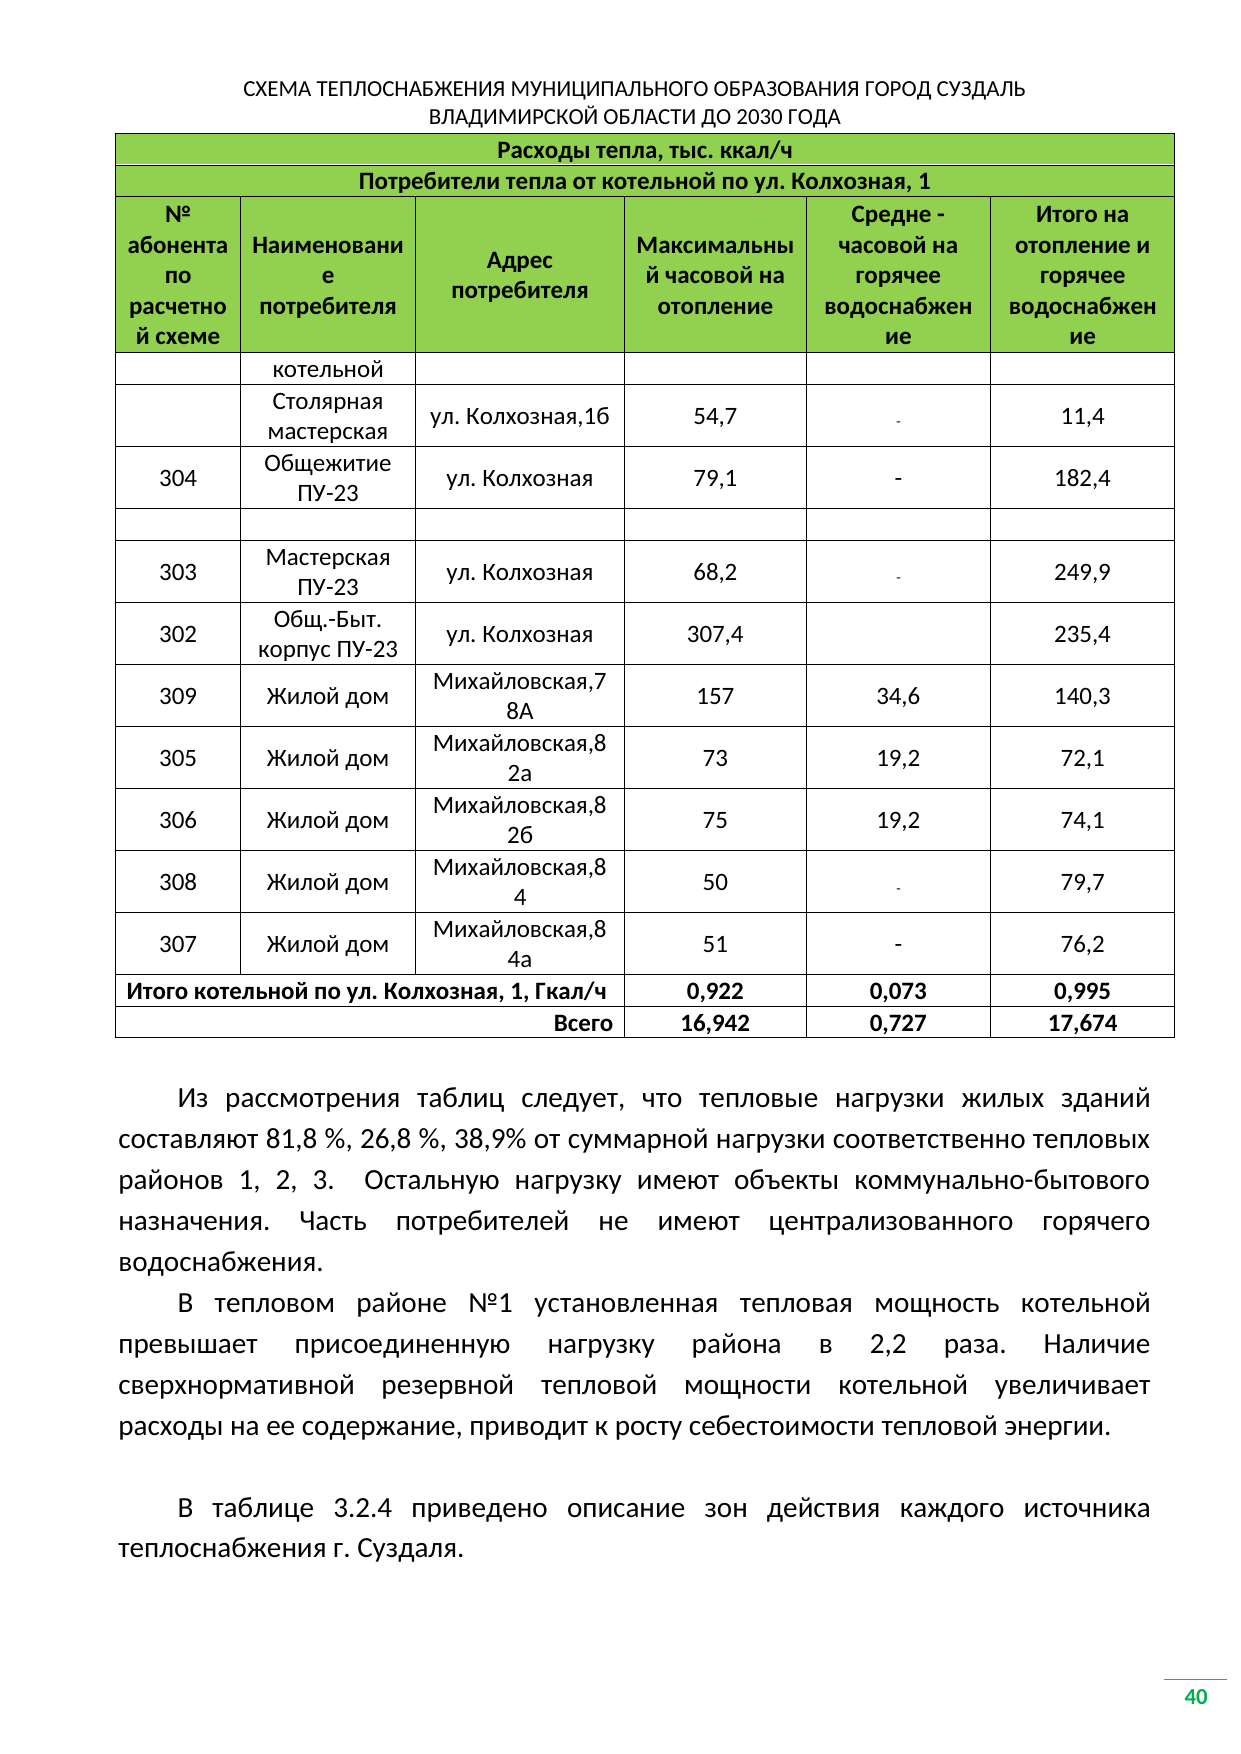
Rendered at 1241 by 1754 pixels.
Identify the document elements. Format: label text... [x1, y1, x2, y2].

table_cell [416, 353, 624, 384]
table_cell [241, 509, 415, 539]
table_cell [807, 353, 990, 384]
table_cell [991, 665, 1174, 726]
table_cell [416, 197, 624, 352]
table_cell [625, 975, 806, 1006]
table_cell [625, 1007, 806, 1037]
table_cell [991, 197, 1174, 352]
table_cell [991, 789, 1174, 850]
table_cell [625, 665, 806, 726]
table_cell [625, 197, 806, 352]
text В тепловом районе №1 установленная тепловая мощность котельной превышает присоединенную нагрузку района в 2,2 раза. Наличие сверхнормативной резервной тепловой мощности котельной увеличивает расходы на ее содержание, приводит к росту себестоимости тепловой энергии. [118, 1284, 1152, 1442]
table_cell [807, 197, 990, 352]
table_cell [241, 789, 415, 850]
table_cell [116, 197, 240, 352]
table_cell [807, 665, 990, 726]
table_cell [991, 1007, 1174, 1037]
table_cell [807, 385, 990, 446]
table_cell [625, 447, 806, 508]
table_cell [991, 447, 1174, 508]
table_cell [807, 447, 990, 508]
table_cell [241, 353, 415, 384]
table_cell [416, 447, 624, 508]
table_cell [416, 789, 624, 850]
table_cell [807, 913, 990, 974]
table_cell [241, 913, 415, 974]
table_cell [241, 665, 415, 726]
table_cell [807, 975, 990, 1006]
text В таблице 3.2.4 приведено описание зон действия каждого источника теплоснабжения г. Суздаля. [118, 1489, 1152, 1565]
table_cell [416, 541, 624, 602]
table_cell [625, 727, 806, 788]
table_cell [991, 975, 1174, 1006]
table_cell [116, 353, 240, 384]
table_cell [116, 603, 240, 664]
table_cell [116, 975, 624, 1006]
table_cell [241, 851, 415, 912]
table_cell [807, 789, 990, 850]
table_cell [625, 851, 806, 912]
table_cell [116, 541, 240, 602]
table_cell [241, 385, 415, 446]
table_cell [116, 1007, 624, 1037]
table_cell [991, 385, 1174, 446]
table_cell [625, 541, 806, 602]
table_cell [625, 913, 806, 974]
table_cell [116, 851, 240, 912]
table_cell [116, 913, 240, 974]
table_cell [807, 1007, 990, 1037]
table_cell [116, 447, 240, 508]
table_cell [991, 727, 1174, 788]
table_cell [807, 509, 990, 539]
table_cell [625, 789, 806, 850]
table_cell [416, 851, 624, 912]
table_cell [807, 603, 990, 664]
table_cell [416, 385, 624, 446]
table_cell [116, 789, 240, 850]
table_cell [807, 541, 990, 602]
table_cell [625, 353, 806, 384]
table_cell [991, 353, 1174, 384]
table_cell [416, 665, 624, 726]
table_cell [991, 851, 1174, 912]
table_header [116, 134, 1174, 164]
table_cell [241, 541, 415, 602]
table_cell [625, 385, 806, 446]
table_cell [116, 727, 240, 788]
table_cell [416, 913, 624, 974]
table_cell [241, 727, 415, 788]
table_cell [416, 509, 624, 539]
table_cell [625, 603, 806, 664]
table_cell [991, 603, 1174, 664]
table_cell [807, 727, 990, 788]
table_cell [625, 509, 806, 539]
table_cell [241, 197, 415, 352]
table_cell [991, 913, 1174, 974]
text Из рассмотрения таблиц следует, что тепловые нагрузки жилых зданий составляют 81,8 %, 26,8 %, 38,9% от суммарной нагрузки соответственно тепловых районов 1, 2, 3. Остальную нагрузку имеют объекты коммунально-бытового назначения. Часть потребителей не имеют централизованного горячего водоснабжения. [118, 1079, 1152, 1279]
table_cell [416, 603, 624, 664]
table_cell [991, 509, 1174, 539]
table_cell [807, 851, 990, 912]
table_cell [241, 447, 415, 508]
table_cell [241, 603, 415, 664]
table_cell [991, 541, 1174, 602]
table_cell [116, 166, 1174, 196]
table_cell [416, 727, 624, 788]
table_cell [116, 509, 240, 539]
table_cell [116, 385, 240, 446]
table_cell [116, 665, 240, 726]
